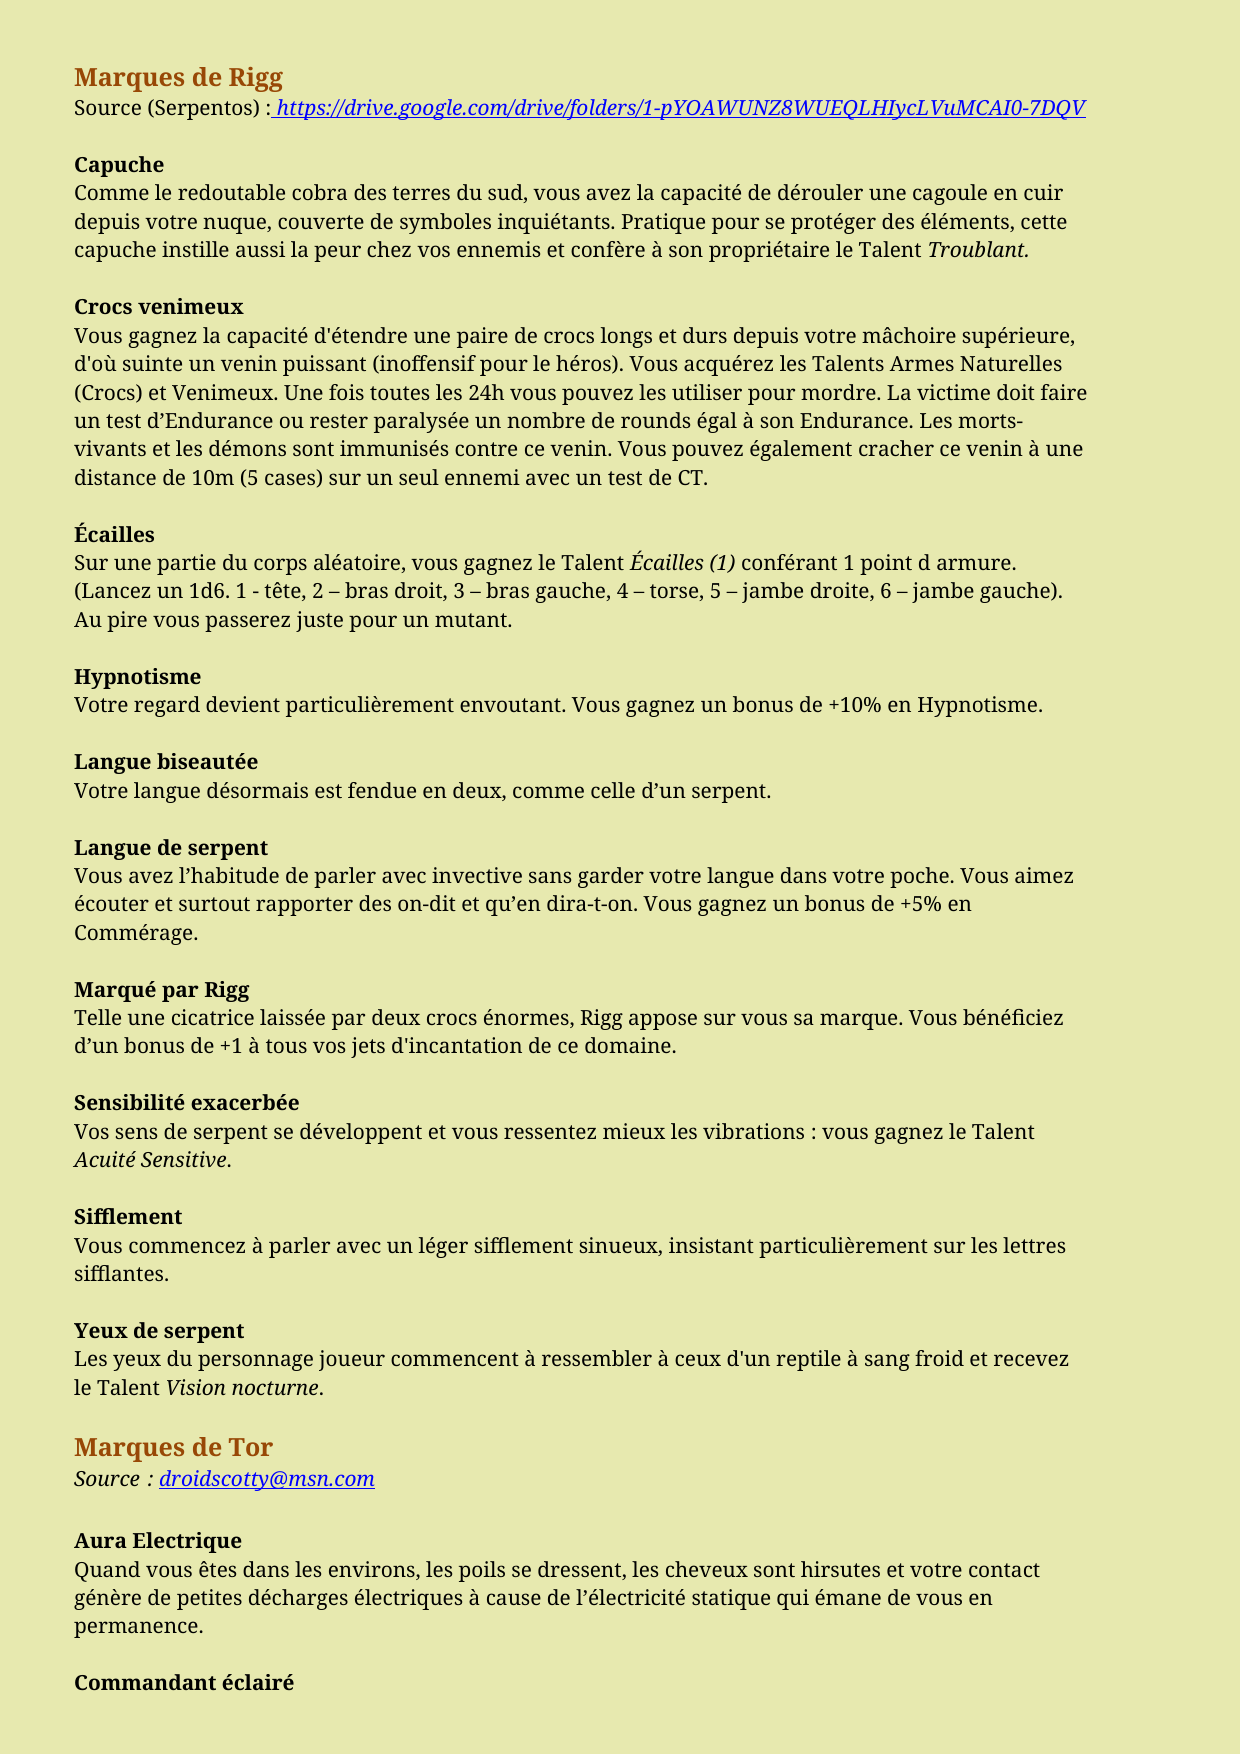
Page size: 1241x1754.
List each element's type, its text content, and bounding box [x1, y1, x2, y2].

text Les yeux du personnage joueur commencent à ressembler à ceux d'un reptile à sang froid et recevez le Talent Vision nocturne. [74, 1344, 1093, 1401]
text Vos sens de serpent se développent et vous ressentez mieux les vibrations : vous gagnez le Talent Acuité Sensitive. [74, 1117, 1093, 1174]
text Langue biseautée [74, 747, 1093, 776]
text Crocs venimeux [74, 292, 1093, 321]
text Votre regard devient particulièrement envoutant. Vous gagnez un bonus de +10% en Hypnotisme. [74, 690, 1093, 719]
text Marques de Rigg [74, 59, 1093, 93]
text Vous commencez à parler avec un léger sifflement sinueux, insistant particulièrement sur les lettres sifflantes. [74, 1231, 1093, 1288]
text Marques de Tor [74, 1430, 1093, 1464]
text Quand vous êtes dans les environs, les poils se dressent, les cheveux sont hirsutes et votre contact génère de petites décharges électriques à cause de l’électricité statique qui émane de vous en permanence. [74, 1555, 1093, 1640]
text Hypnotisme [74, 662, 1093, 690]
text Votre langue désormais est fendue en deux, comme celle d’un serpent. [74, 776, 1093, 804]
text Telle une cicatrice laissée par deux crocs énormes, Rigg appose sur vous sa marque. Vous bénéficiez d’un bonus de +1 à tous vos jets d'incantation de ce domaine. [74, 1003, 1093, 1060]
text Source (Serpentos) : https://drive.google.com/drive/folders/1-pYOAWUNZ8WUEQLHIycLVuMCAI0-7DQV [74, 93, 1093, 122]
text Écailles [74, 520, 1093, 548]
text Capuche [74, 150, 1093, 178]
text Vous gagnez la capacité d'étendre une paire de crocs longs et durs depuis votre mâchoire supérieure, d'où suinte un venin puissant (inoffensif pour le héros). Vous acquérez les Talents Armes Naturelles (Crocs) et Venimeux. Une fois toutes les 24h vous pouvez les utiliser pour mordre. La victime doit faire un test d’Endurance ou rester paralysée un nombre de rounds égal à son Endurance. Les morts-vivants et les démons sont immunisés contre ce venin. Vous pouvez également cracher ce venin à une distance de 10m (5 cases) sur un seul ennemi avec un test de CT. [74, 321, 1093, 491]
text Marqué par Rigg [74, 975, 1093, 1003]
text Yeux de serpent [74, 1316, 1093, 1344]
text Vous avez l’habitude de parler avec invective sans garder votre langue dans votre poche. Vous aimez écouter et surtout rapporter des on-dit et qu’en dira-t-on. Vous gagnez un bonus de +5% en Commérage. [74, 861, 1093, 946]
text Comme le redoutable cobra des terres du sud, vous avez la capacité de dérouler une cagoule en cuir depuis votre nuque, couverte de symboles inquiétants. Pratique pour se protéger des éléments, cette capuche instille aussi la peur chez vos ennemis et confère à son propriétaire le Talent Troublant. [74, 178, 1093, 264]
text Sifflement [74, 1202, 1093, 1231]
text Sensibilité exacerbée [74, 1088, 1093, 1117]
text Sur une partie du corps aléatoire, vous gagnez le Talent Écailles (1) conférant 1 point d armure. (Lancez un 1d6. 1 - tête, 2 – bras droit, 3 – bras gauche, 4 – torse, 5 – jambe droite, 6 – jambe gauche). Au pire vous passerez juste pour un mutant. [74, 548, 1093, 633]
text Aura Electrique [74, 1526, 1093, 1555]
text Langue de serpent [74, 833, 1093, 861]
text Commandant éclairé [74, 1668, 1093, 1697]
text Source : droidscotty@msn.com [74, 1464, 1093, 1492]
